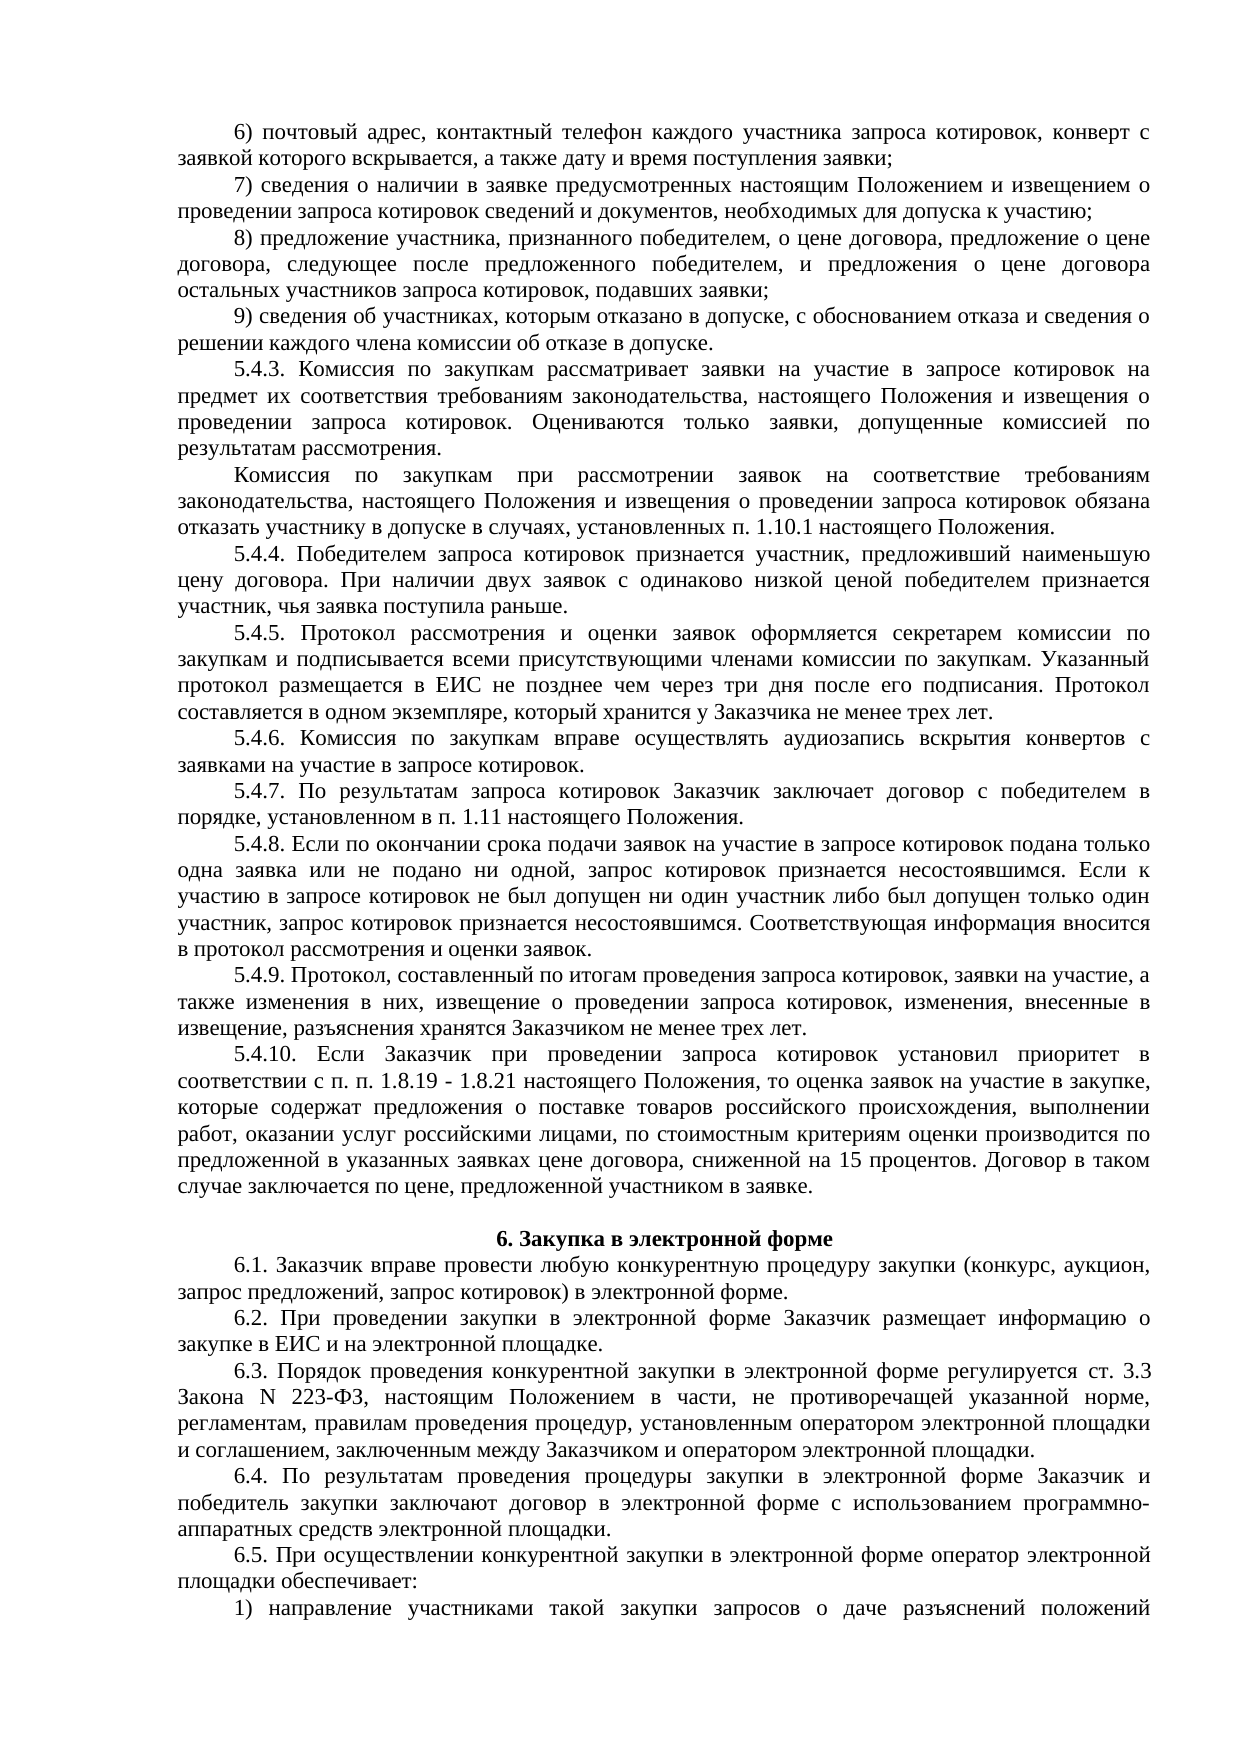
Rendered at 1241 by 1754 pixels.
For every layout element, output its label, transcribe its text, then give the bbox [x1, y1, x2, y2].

text 5.4.4. Победителем запроса котировок признается участник, предложивший наименьшую цену договора. При наличии двух заявок с одинаково низкой ценой победителем признается участник, чья заявка поступила раньше. [177, 540, 1152, 619]
text 6.5. При осуществлении конкурентной закупки в электронной форме оператор электронной площадки обеспечивает: [177, 1541, 1152, 1594]
text 5.4.3. Комиссия по закупкам рассматривает заявки на участие в запросе котировок на предмет их соответствия требованиям законодательства, настоящего Положения и извещения о проведении запроса котировок. Оцениваются только заявки, допущенные комиссией по результатам рассмотрения. [177, 355, 1152, 461]
text 5.4.6. Комиссия по закупкам вправе осуществлять аудиозапись вскрытия конвертов с заявками на участие в запросе котировок. [177, 724, 1152, 777]
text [177, 1594, 1152, 1620]
text 6. Закупка в электронной форме [177, 1225, 1152, 1251]
text Комиссия по закупкам при рассмотрении заявок на соответствие требованиям законодательства, настоящего Положения и извещения о проведении запроса котировок обязана отказать участнику в допуске в случаях, установленных п. 1.10.1 настоящего Положения. [177, 461, 1152, 540]
text 5.4.10. Если Заказчик при проведении запроса котировок установил приоритет в соответствии с п. п. 1.8.19 - 1.8.21 настоящего Положения, то оценка заявок на участие в закупке, которые содержат предложения о поставке товаров российского происхождения, выполнении работ, оказании услуг российскими лицами, по стоимостным критериям оценки производится по предложенной в указанных заявках цене договора, сниженной на 15 процентов. Договор в таком случае заключается по цене, предложенной участником в заявке. [177, 1041, 1152, 1199]
text 9) сведения об участниках, которым отказано в допуске, с обоснованием отказа и сведения о решении каждого члена комиссии об отказе в допуске. [177, 303, 1152, 355]
text 6.2. При проведении закупки в электронной форме Заказчик размещает информацию о закупке в ЕИС и на электронной площадке. [177, 1304, 1152, 1357]
text 6.1. Заказчик вправе провести любую конкурентную процедуру закупки (конкурс, аукцион, запрос предложений, запрос котировок) в электронной форме. [177, 1251, 1152, 1304]
text 8) предложение участника, признанного победителем, о цене договора, предложение о цене договора, следующее после предложенного победителем, и предложения о цене договора остальных участников запроса котировок, подавших заявки; [177, 223, 1152, 303]
text 6.4. По результатам проведения процедуры закупки в электронной форме Заказчик и победитель закупки заключают договор в электронной форме с использованием программно-аппаратных средств электронной площадки. [177, 1462, 1152, 1541]
text 5.4.5. Протокол рассмотрения и оценки заявок оформляется секретарем комиссии по закупкам и подписывается всеми присутствующими членами комиссии по закупкам. Указанный протокол размещается в ЕИС не позднее чем через три дня после его подписания. Протокол составляется в одном экземпляре, который хранится у Заказчика не менее трех лет. [177, 619, 1152, 724]
text 6.3. Порядок проведения конкурентной закупки в электронной форме регулируется ст. 3.3 Закона N 223-ФЗ, настоящим Положением в части, не противоречащей указанной норме, регламентам, правилам проведения процедур, установленным оператором электронной площадки и соглашением, заключенным между Заказчиком и оператором электронной площадки. [177, 1357, 1152, 1462]
text 5.4.8. Если по окончании срока подачи заявок на участие в запросе котировок подана только одна заявка или не подано ни одной, запрос котировок признается несостоявшимся. Если к участию в запросе котировок не был допущен ни один участник либо был допущен только один участник, запрос котировок признается несостоявшимся. Соответствующая информация вносится в протокол рассмотрения и оценки заявок. [177, 830, 1152, 961]
text 6) почтовый адрес, контактный телефон каждого участника запроса котировок, конверт с заявкой которого вскрывается, а также дату и время поступления заявки; [177, 118, 1152, 171]
text 5.4.7. По результатам запроса котировок Заказчик заключает договор с победителем в порядке, установленном в п. 1.11 настоящего Положения. [177, 777, 1152, 830]
text 5.4.9. Протокол, составленный по итогам проведения запроса котировок, заявки на участие, а также изменения в них, извещение о проведении запроса котировок, изменения, внесенные в извещение, разъяснения хранятся Заказчиком не менее трех лет. [177, 961, 1152, 1041]
text 7) сведения о наличии в заявке предусмотренных настоящим Положением и извещением о проведении запроса котировок сведений и документов, необходимых для допуска к участию; [177, 171, 1152, 223]
